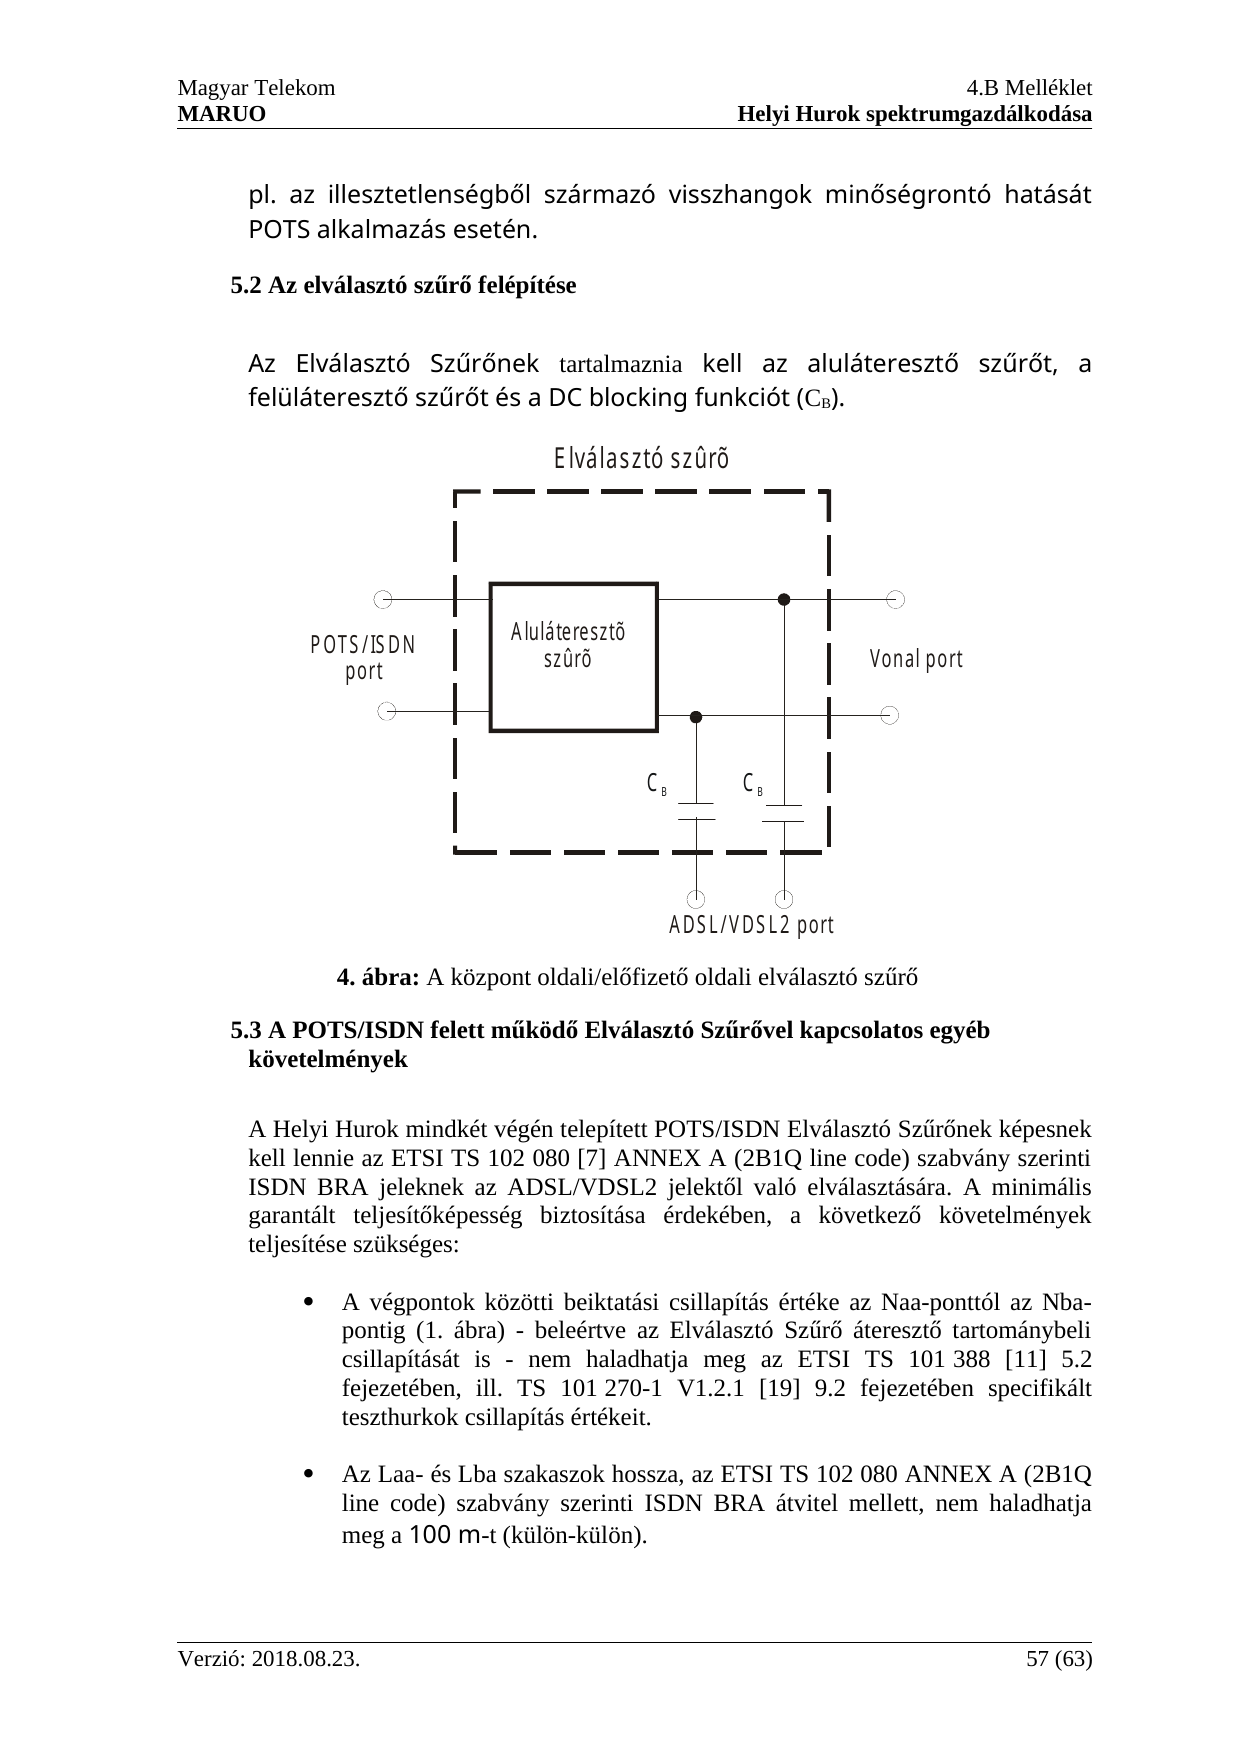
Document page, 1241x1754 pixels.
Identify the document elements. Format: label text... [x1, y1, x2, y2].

list A végpontok közötti beiktatási csillapítás értéke az Naa-ponttól az Nba-pontig (1. ábra) - beleértve az Elválasztó Szűrő áteresztő tartománybeli csillapítását is - nem haladhatja meg az ETSI TS 101 388 [11] 5.2 fejezetében, ill. TS 101 270-1 V1.2.1 [19] 9.2 fejezetében specifikált teszthurkok csillapítás értékeit. [304, 1287, 1092, 1459]
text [230, 177, 1092, 245]
list Az Laa- és Lba szakaszok hossza, az ETSI TS 102 080 ANNEX A (2B1Q line code) szabvány szerinti ISDN BRA átvitel mellett, nem haladhatja meg a 100 m-t (külön-külön). [304, 1459, 1092, 1579]
text 4. ábra: A központ oldali/előfizető oldali elválasztó szűrő [337, 962, 1092, 990]
subtitle 5.3 A POTS/ISDN felett működő Elválasztó Szűrővel kapcsolatos egyéb követelmények [230, 1015, 1092, 1073]
text A Helyi Hurok mindkét végén telepített POTS/ISDN Elválasztó Szűrőnek képesnek kell lennie az ETSI TS 102 080 [7] ANNEX A (2B1Q line code) szabvány szerinti ISDN BRA jeleknek az ADSL/VDSL2 jelektől való elválasztására. A minimális garantált teljesítőképesség biztosítása érdekében, a következő követelmények teljesítése szükséges: [230, 1085, 1092, 1258]
text Az Elválasztó Szűrőnek tartalmaznia kell az aluláteresztő szűrőt, a felüláteresztő szűrőt és a DC blocking funkciót (CB). [230, 312, 1092, 414]
subtitle 5.2 Az elválasztó szűrő felépítése [230, 270, 1092, 299]
